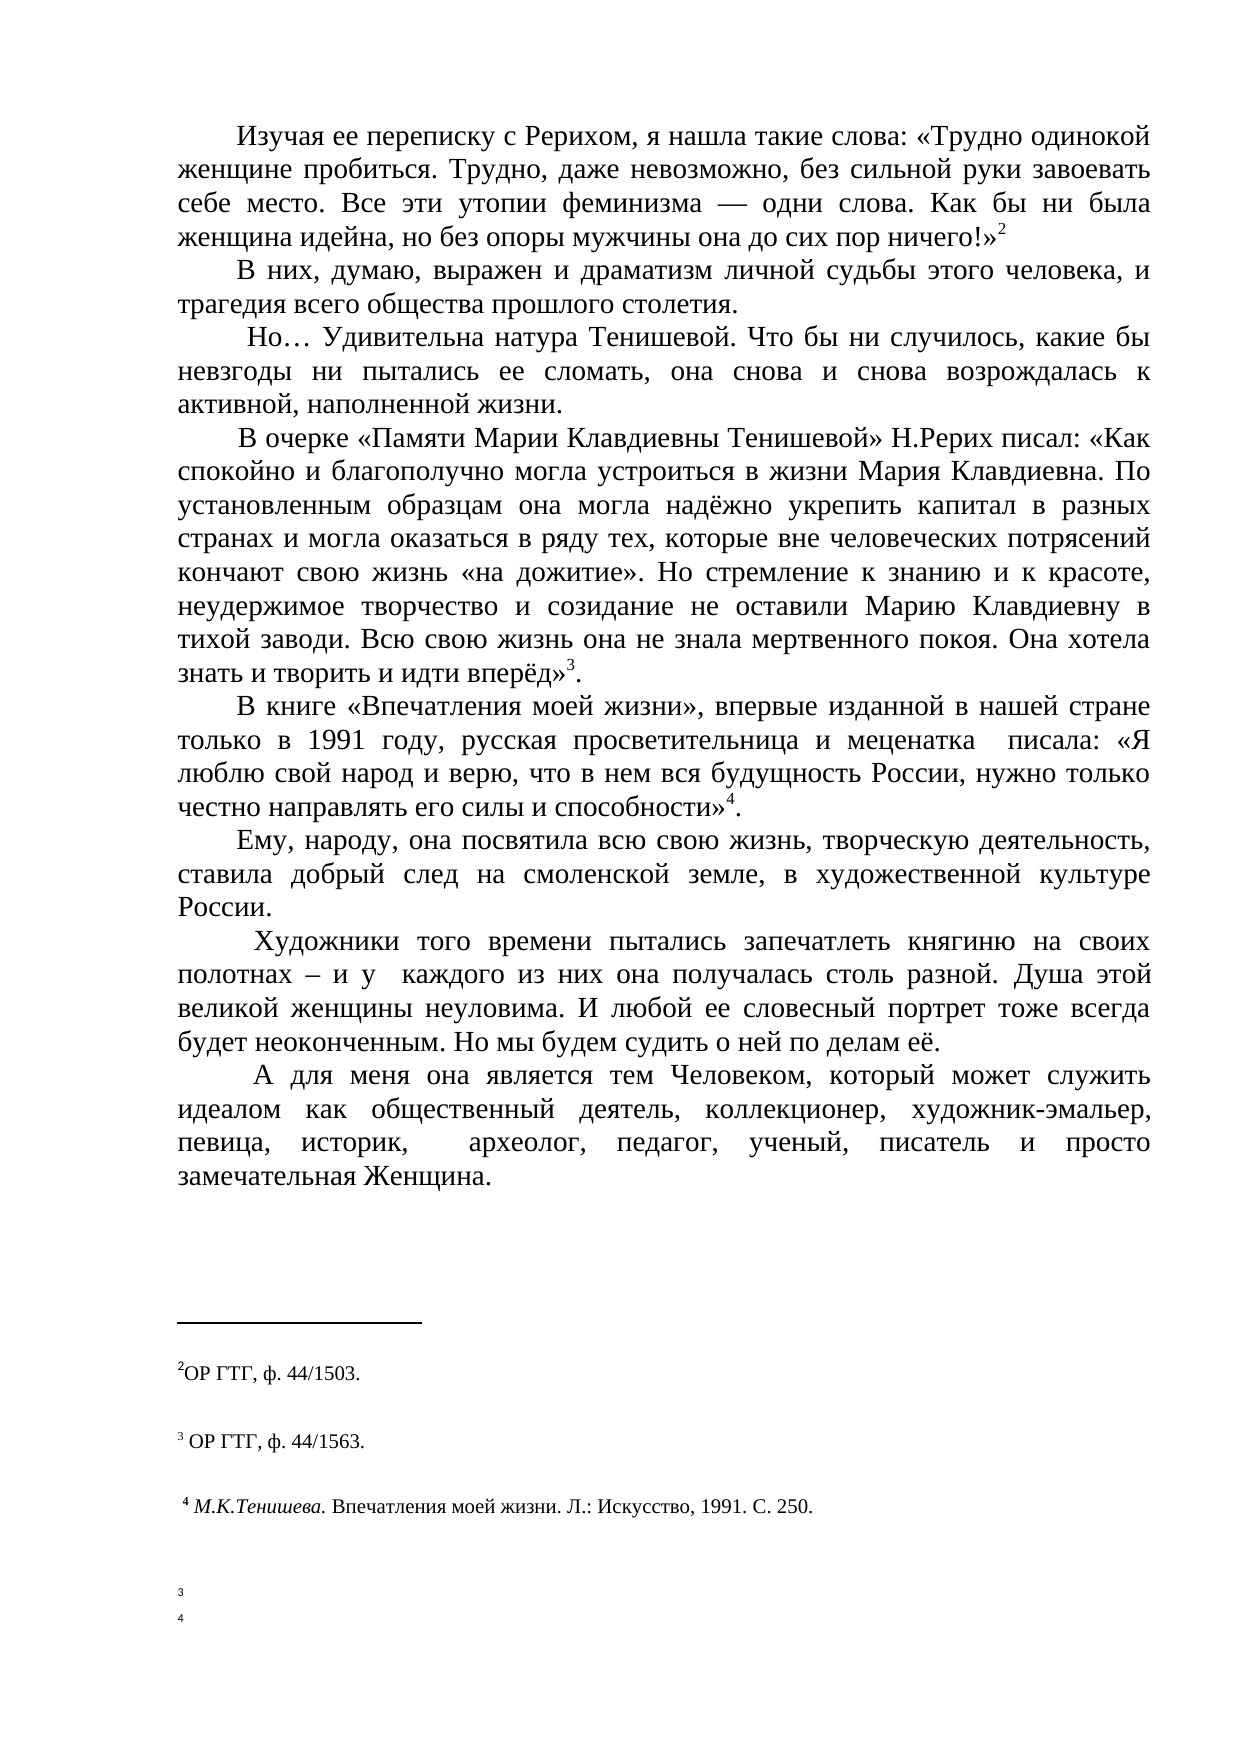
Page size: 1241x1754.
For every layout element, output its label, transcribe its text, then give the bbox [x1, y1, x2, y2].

text Художники того времени пытались запечатлеть княгиню на своих полотнах – и у каждого из них она получалась столь разной. Душа этой великой женщины неуловима. И любой ее словесный портрет тоже всегда будет неоконченным. Но мы будем судить о ней по делам её. [177, 923, 1152, 1057]
text А для меня она является тем Человеком, который может служить идеалом как общественный деятель, коллекционер, художник-эмальер, певица, историк, археолог, педагог, ученый, писатель и просто замечательная Женщина. [177, 1057, 1152, 1191]
text Изучая ее переписку с Рерихом, я нашла такие слова: «Трудно одинокой женщине пробиться. Трудно, даже невозможно, без сильной руки завоевать себе место. Все эти утопии феминизма — одни слова. Как бы ни была женщина идейна, но без опоры мужчины она до сих пор ничего!» [177, 118, 1152, 252]
text В них, думаю, выражен и драматизм личной судьбы этого человека, и трагедия всего общества прошлого столетия. [177, 252, 1152, 319]
text Но… Удивительна натура Тенишевой. Что бы ни случилось, какие бы невзгоды ни пытались ее сломать, она снова и снова возрождалась к активной, наполненной жизни. [177, 319, 1152, 420]
text В очерке «Памяти Марии Клавдиевны Тенишевой» Н.Рерих писал: «Как спокойно и благополучно могла устроиться в жизни Мария Клавдиевна. По установленным образцам она могла надёжно укрепить капитал в разных странах и могла оказаться в ряду тех, которые вне человеческих потрясений кончают свою жизнь «на дожитие». Но стремление к знанию и к красоте, неудержимое творчество и созидание не оставили Марию Клавдиевну в тихой заводи. Всю свою жизнь она не знала мертвенного покоя. Она хотела знать и творить и идти вперёд». [177, 420, 1152, 688]
text В книге «Впечатления моей жизни», впервые изданной в нашей стране только в 1991 году, русская просветительница и меценатка писала: «Я люблю свой народ и верю, что в нем вся будущность России, нужно только честно направлять его силы и способности». [177, 688, 1152, 822]
text Ему, народу, она посвятила всю свою жизнь, творческую деятельность, ставила добрый след на смоленской земле, в художественной культуре России. [177, 822, 1152, 923]
